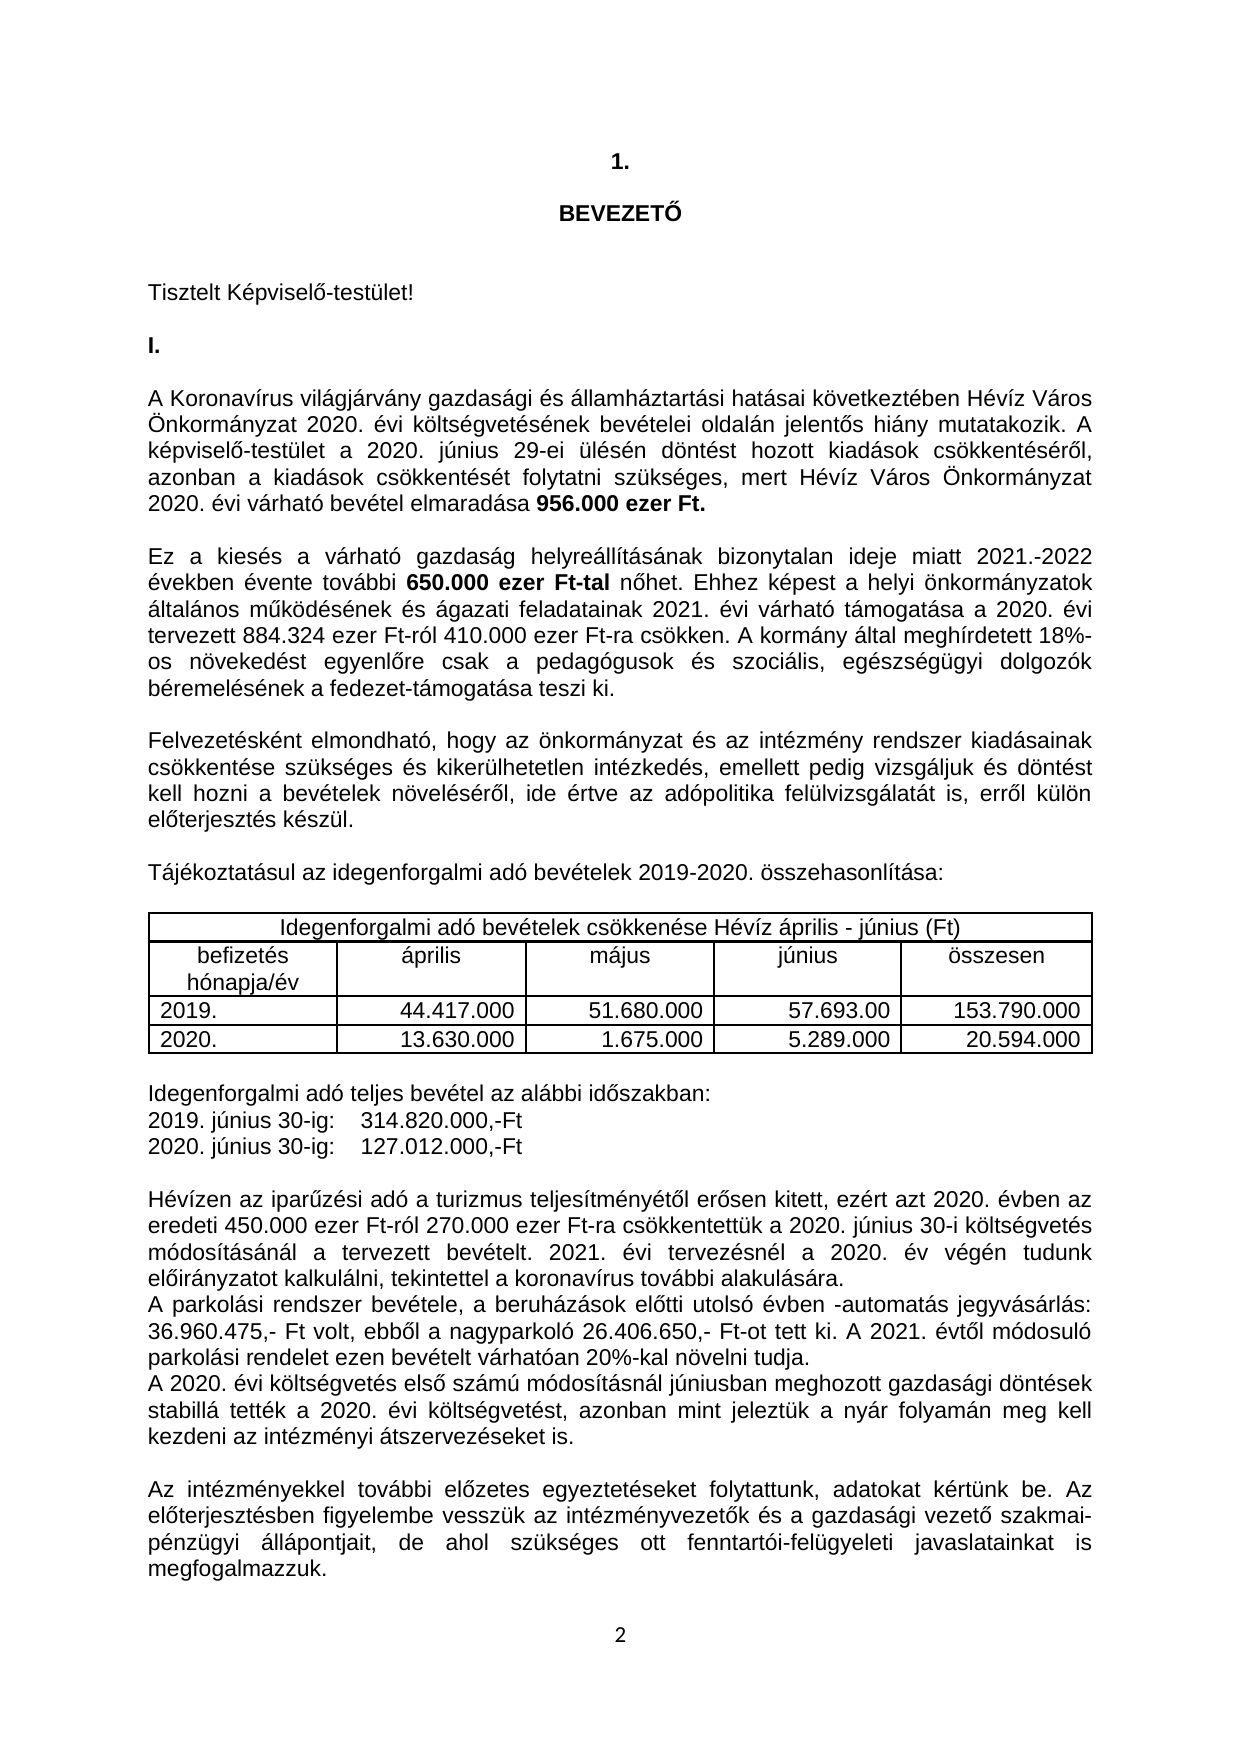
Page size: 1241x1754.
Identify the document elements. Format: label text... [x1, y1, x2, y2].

table_cell június [715, 943, 900, 995]
text Tájékoztatásul az idegenforgalmi adó bevételek 2019-2020. összehasonlítása: [148, 859, 1093, 886]
table_cell 153.790.000 [902, 997, 1091, 1023]
table_cell 2019. [150, 997, 336, 1023]
text Tisztelt Képviselő-testület! [148, 279, 1093, 306]
text Idegenforgalmi adó teljes bevétel az alábbi időszakban: [148, 1080, 1093, 1107]
table_cell 44.417.000 [338, 997, 525, 1023]
text 2019. június 30-ig: 314.820.000,-Ft [148, 1107, 1093, 1133]
table_cell 51.680.000 [527, 997, 713, 1023]
text BEVEZETŐ [148, 200, 1093, 227]
table_cell 2020. [150, 1026, 336, 1052]
text Az intézményekkel további előzetes egyeztetéseket folytattunk, adatokat kértünk be. Az előterjesztésben figyelembe vesszük az intézményvezetők és a gazdasági vezető szakmai-pénzügyi állápontjait, de ahol szükséges ott fenntartói-felügyeleti javaslatainkat is megfogalmazzuk. [148, 1476, 1093, 1581]
text A 2020. évi költségvetés első számú módosításnál júniusban meghozott gazdasági döntések stabillá tették a 2020. évi költségvetést, azonban mint jeleztük a nyár folyamán meg kell kezdeni az intézményi átszervezéseket is. [148, 1370, 1093, 1449]
table_cell összesen [902, 943, 1091, 995]
text 1. [148, 148, 1093, 174]
text Felvezetésként elmondható, hogy az önkormányzat és az intézmény rendszer kiadásainak csökkentése szükséges és kikerülhetetlen intézkedés, emellett pedig vizsgáljuk és döntést kell hozni a bevételek növeléséről, ide értve az adópolitika felülvizsgálatát is, erről külön előterjesztés készül. [148, 727, 1093, 833]
table_cell befizetés hónapja/év [150, 943, 336, 995]
text Ez a kiesés a várható gazdaság helyreállításának bizonytalan ideje miatt 2021.-2022 években évente további 650.000 ezer Ft-tal nőhet. Ehhez képest a helyi önkormányzatok általános működésének és ágazati feladatainak 2021. évi várható támogatása a 2020. évi tervezett 884.324 ezer Ft-ról 410.000 ezer Ft-ra csökken. A kormány által meghírdetett 18%-os növekedést egyenlőre csak a pedagógusok és szociális, egészségügyi dolgozók béremelésének a fedezet-támogatása teszi ki. [148, 543, 1093, 701]
table_cell május [527, 943, 713, 995]
table_cell 1.675.000 [527, 1026, 713, 1052]
table_cell 13.630.000 [338, 1026, 525, 1052]
text 2020. június 30-ig: 127.012.000,-Ft [148, 1133, 1093, 1159]
table_cell április [338, 943, 525, 995]
text A parkolási rendszer bevétele, a beruházások előtti utolsó évben -automatás jegyvásárlás: 36.960.475,- Ft volt, ebből a nagyparkoló 26.406.650,- Ft-ot tett ki. A 2021. évtől módosuló parkolási rendelet ezen bevételt várhatóan 20%-kal növelni tudja. [148, 1291, 1093, 1370]
table_cell 20.594.000 [902, 1026, 1091, 1052]
text A Koronavírus világjárvány gazdasági és államháztartási hatásai következtében Hévíz Város Önkormányzat 2020. évi költségvetésének bevételei oldalán jelentős hiány mutatakozik. A képviselő-testület a 2020. június 29-ei ülésén döntést hozott kiadások csökkentéséről, azonban a kiadások csökkentését folytatni szükséges, mert Hévíz Város Önkormányzat 2020. évi várható bevétel elmaradása 956.000 ezer Ft. [148, 385, 1093, 517]
table_header Idegenforgalmi adó bevételek csökkenése Hévíz április - június (Ft) [150, 914, 1091, 940]
table_cell 5.289.000 [715, 1026, 900, 1052]
text I. [148, 332, 1093, 358]
text Hévízen az iparűzési adó a turizmus teljesítményétől erősen kitett, ezért azt 2020. évben az eredeti 450.000 ezer Ft-ról 270.000 ezer Ft-ra csökkentettük a 2020. június 30-i költségvetés módosításánál a tervezett bevételt. 2021. évi tervezésnél a 2020. év végén tudunk előirányzatot kalkulálni, tekintettel a koronavírus további alakulására. [148, 1186, 1093, 1291]
table_cell 57.693.00 [715, 997, 900, 1023]
